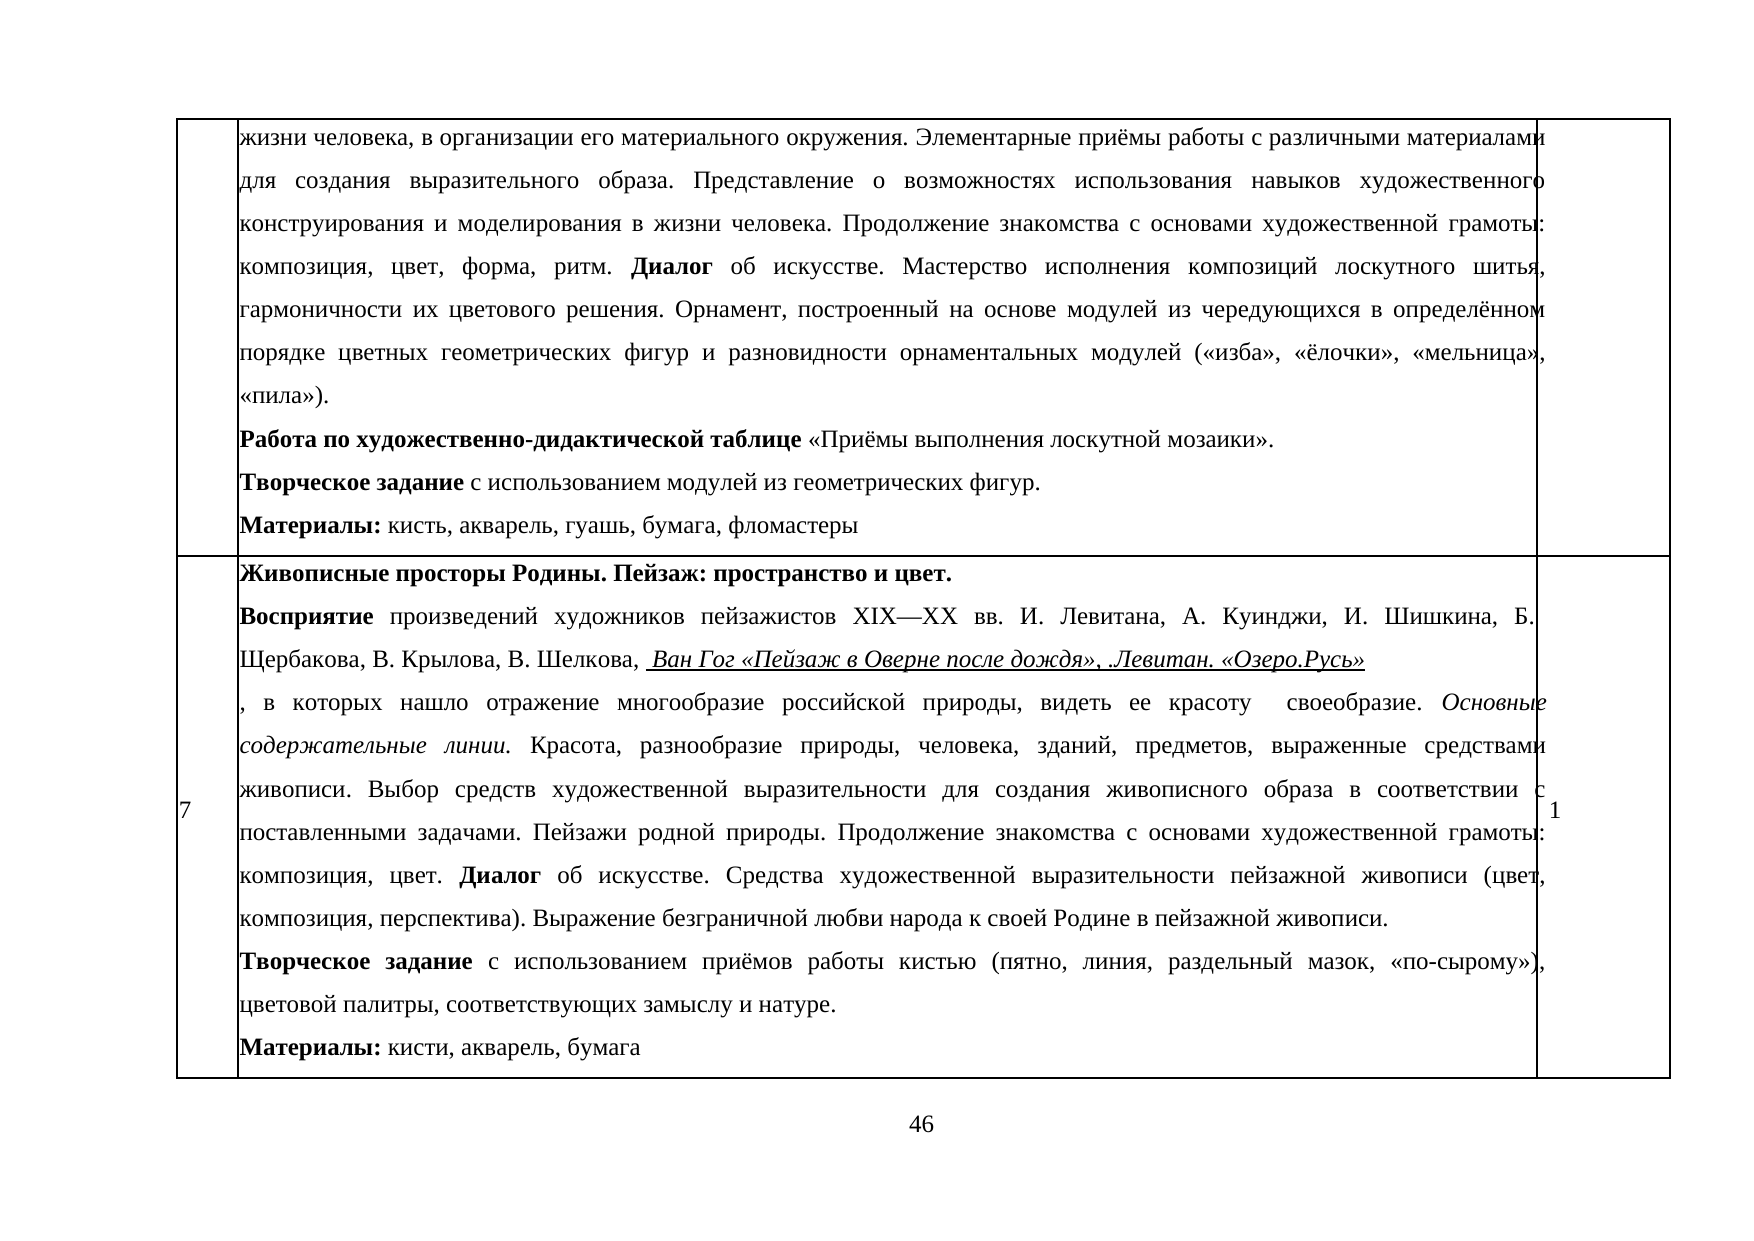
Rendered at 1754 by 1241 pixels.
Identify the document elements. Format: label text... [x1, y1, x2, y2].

table_cell 7 [178, 557, 237, 1077]
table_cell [239, 120, 1536, 554]
table_cell Живописные просторы Родины. Пейзаж: пространство и цвет. Восприятие произведений художников пейзажистов XIX—XX вв. И. Левитана, А. Куинджи, И. Шишкина, Б. Щербакова, В. Крылова, В. Шелкова, Ван Гог «Пейзаж в Оверне после дождя», .Левитан. «Озеро.Русь» , в которых нашло отражение многообразие российской природы, видеть ее красоту своеобразие. Основные содержательные линии. Красота, разнообразие природы, человека, зданий, предметов, выраженные средствами живописи. Выбор средств художественной выразительности для создания живописного образа в соответствии с поставленными задачами. Пейзажи родной природы. Продолжение знакомства с основами художественной грамоты: композиция, цвет. Диалог об искусстве. Средства художественной выразительности пейзажной живописи (цвет, композиция, перспектива). Выражение безграничной любви народа к своей Родине в пейзажной живописи. Творческое задание с использованием приёмов работы кистью (пятно, линия, раздельный мазок, «по-сырому»), цветовой палитры, соответствующих замыслу и натуре. Материалы: кисти, акварель, бумага [239, 557, 1536, 1077]
table_cell 6 [178, 120, 237, 554]
table_cell 1 [1538, 120, 1669, 554]
table_cell 1 [1538, 557, 1669, 1077]
